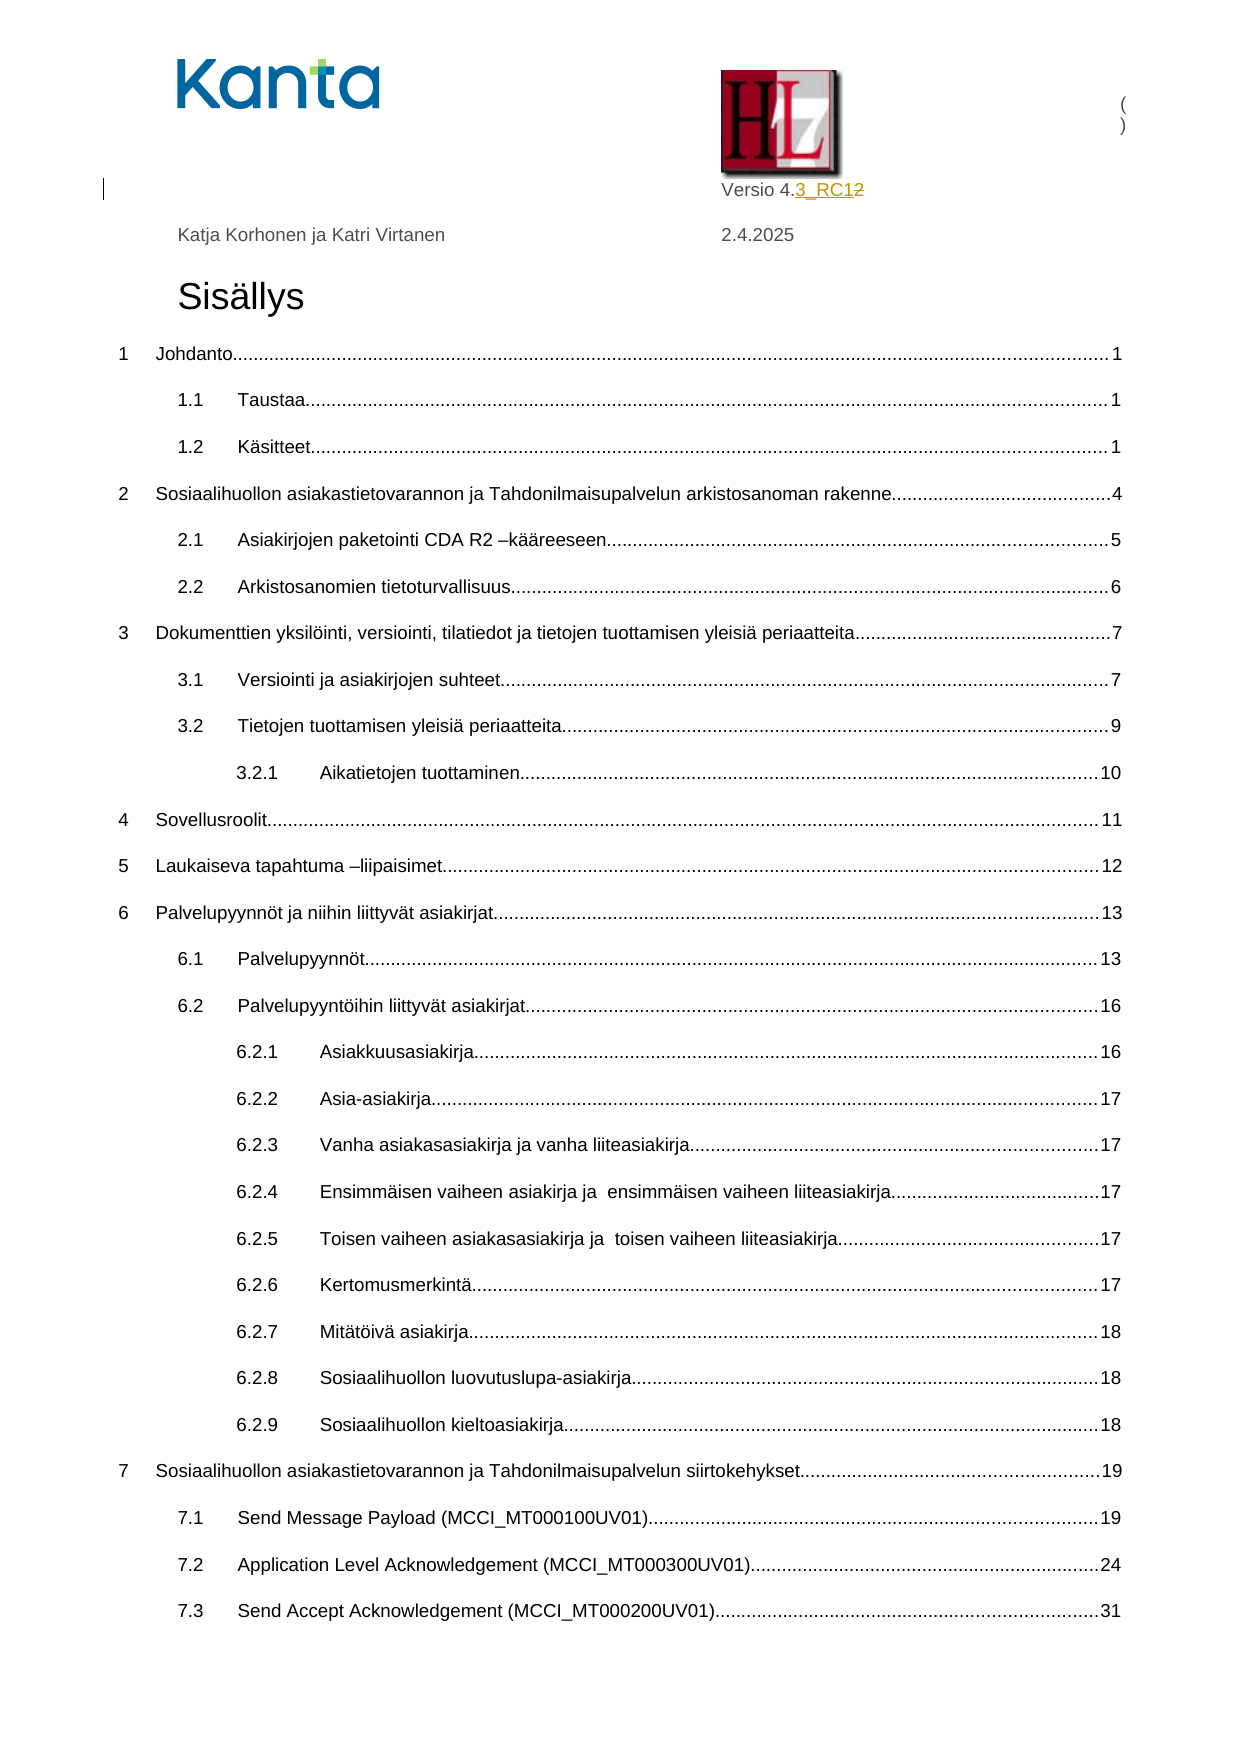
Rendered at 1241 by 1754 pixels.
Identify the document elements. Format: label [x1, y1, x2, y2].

picture [721, 70, 844, 179]
picture [177, 59, 380, 109]
